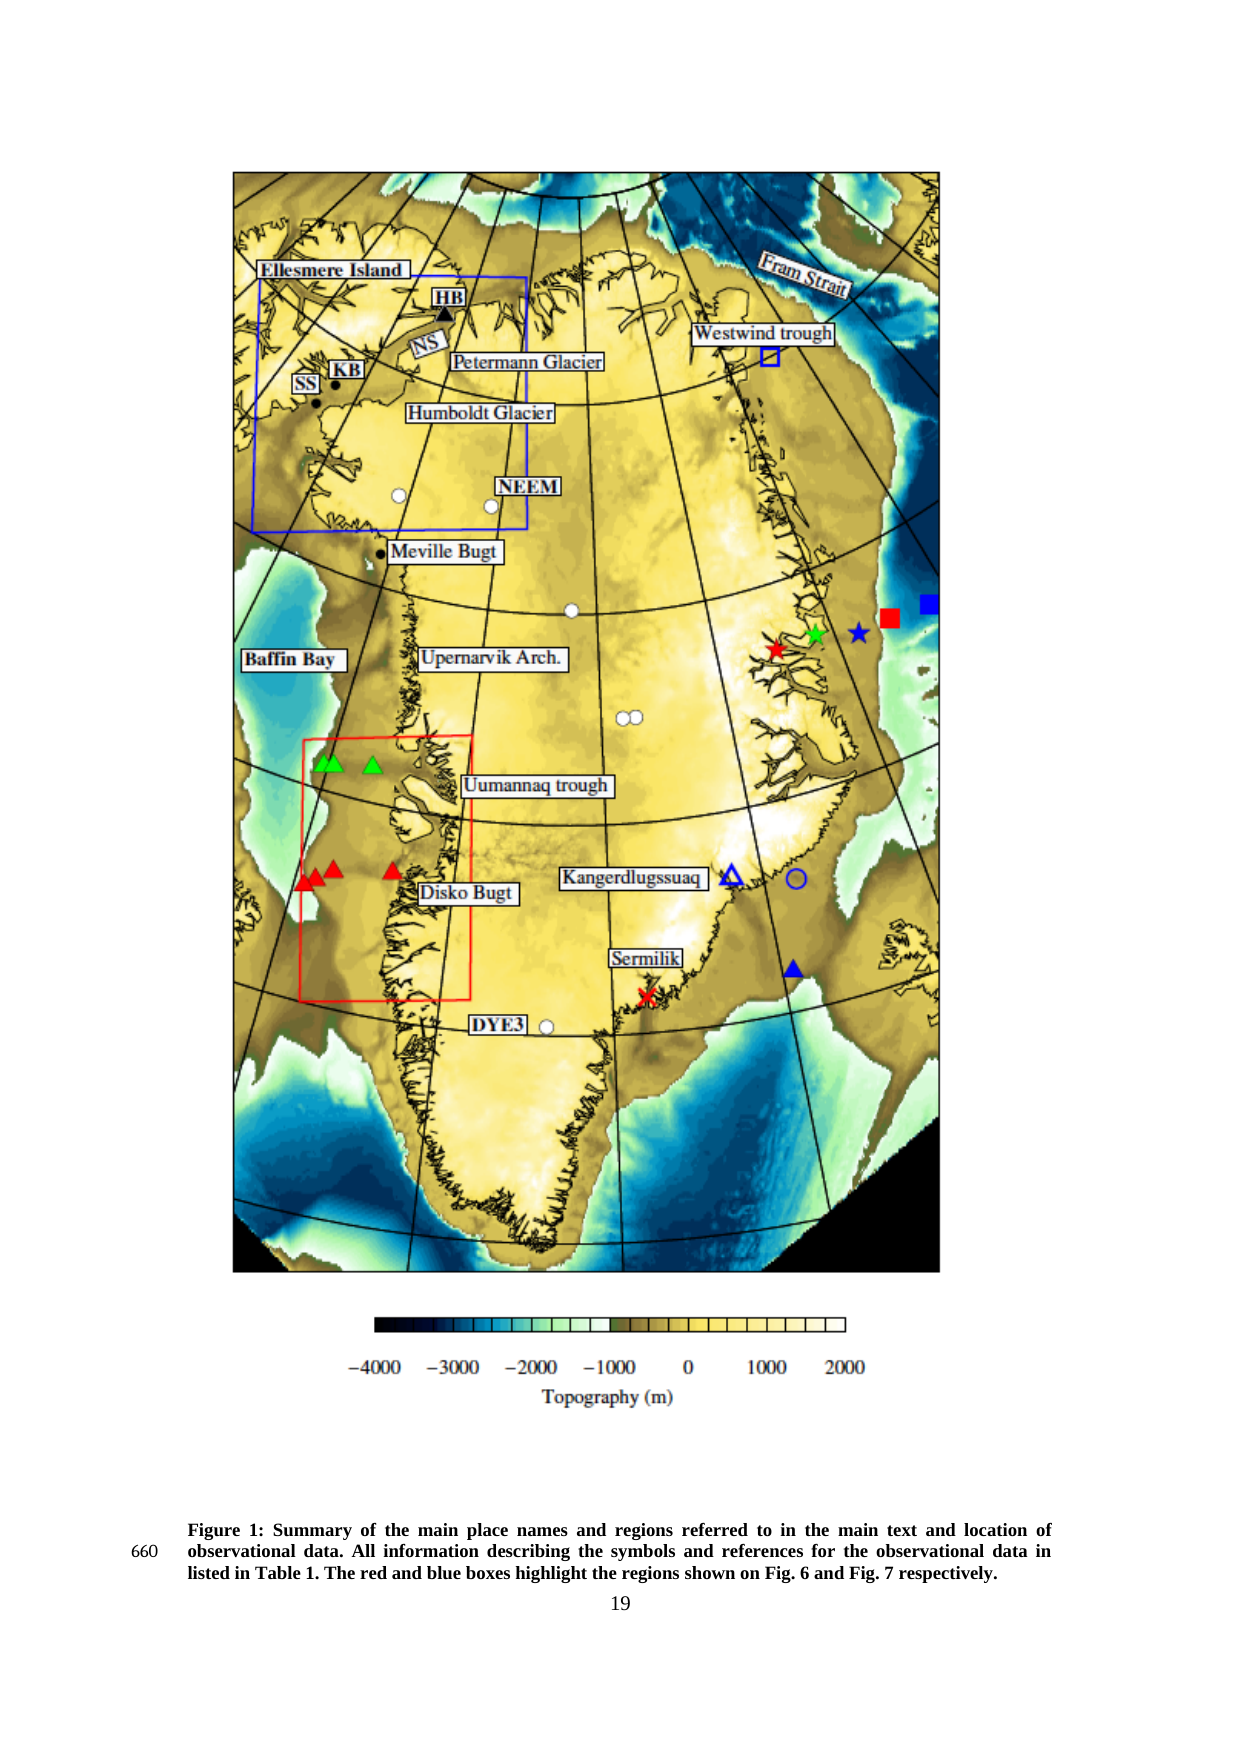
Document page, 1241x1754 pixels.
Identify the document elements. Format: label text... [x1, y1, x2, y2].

picture [187, 150, 994, 1425]
text Figure 1: Summary of the main place names and regions referred to in the main text and location of observational data. All information describing the symbols and references for the observational data in listed in Table 1. The red and blue boxes highlight the regions shown on Fig. 6 and Fig. 7 respectively. [187, 1519, 1053, 1583]
